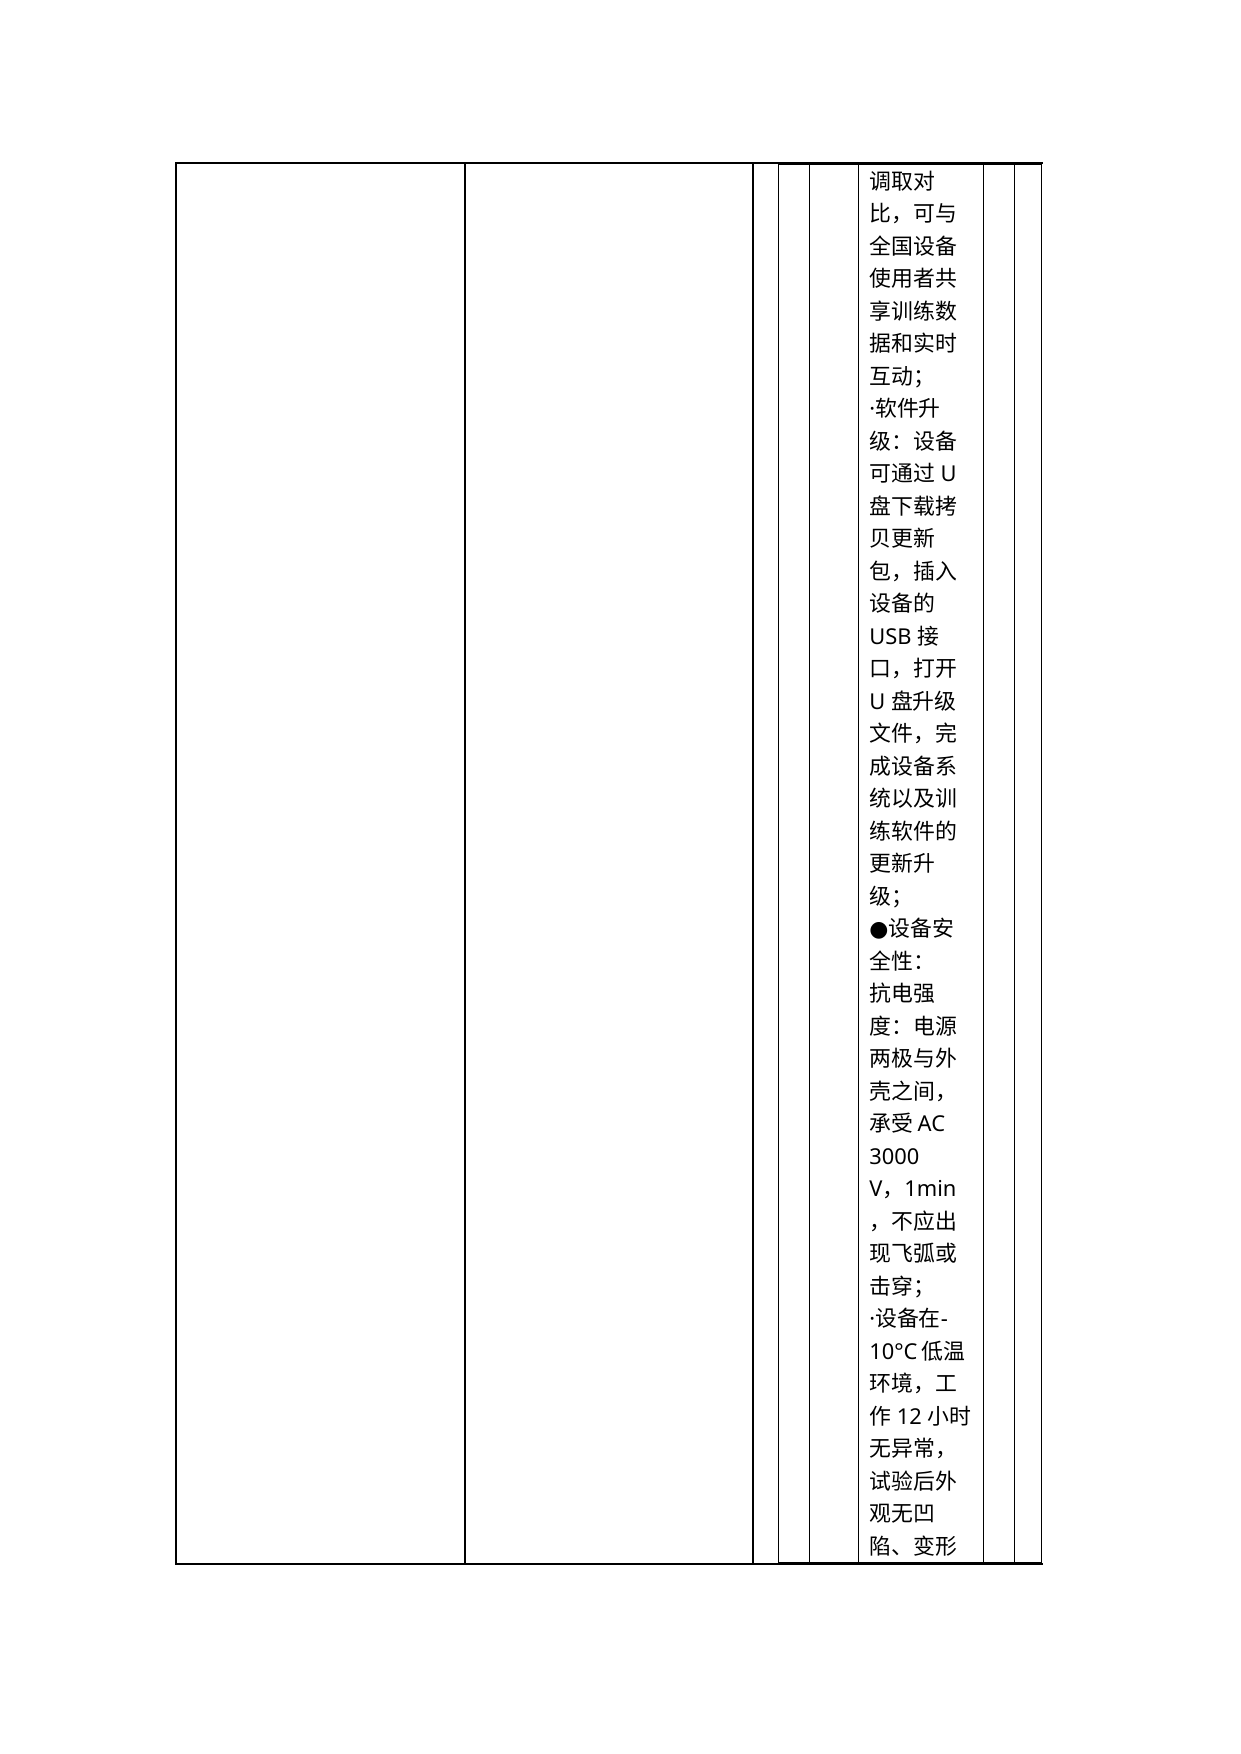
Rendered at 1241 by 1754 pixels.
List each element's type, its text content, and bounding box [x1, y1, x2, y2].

table_cell [1015, 165, 1041, 1562]
table_cell [984, 165, 1014, 1562]
table_cell ★ [466, 164, 752, 1563]
table_cell [779, 165, 809, 1562]
table_cell 1 [177, 164, 464, 1563]
table_cell [754, 164, 778, 1563]
